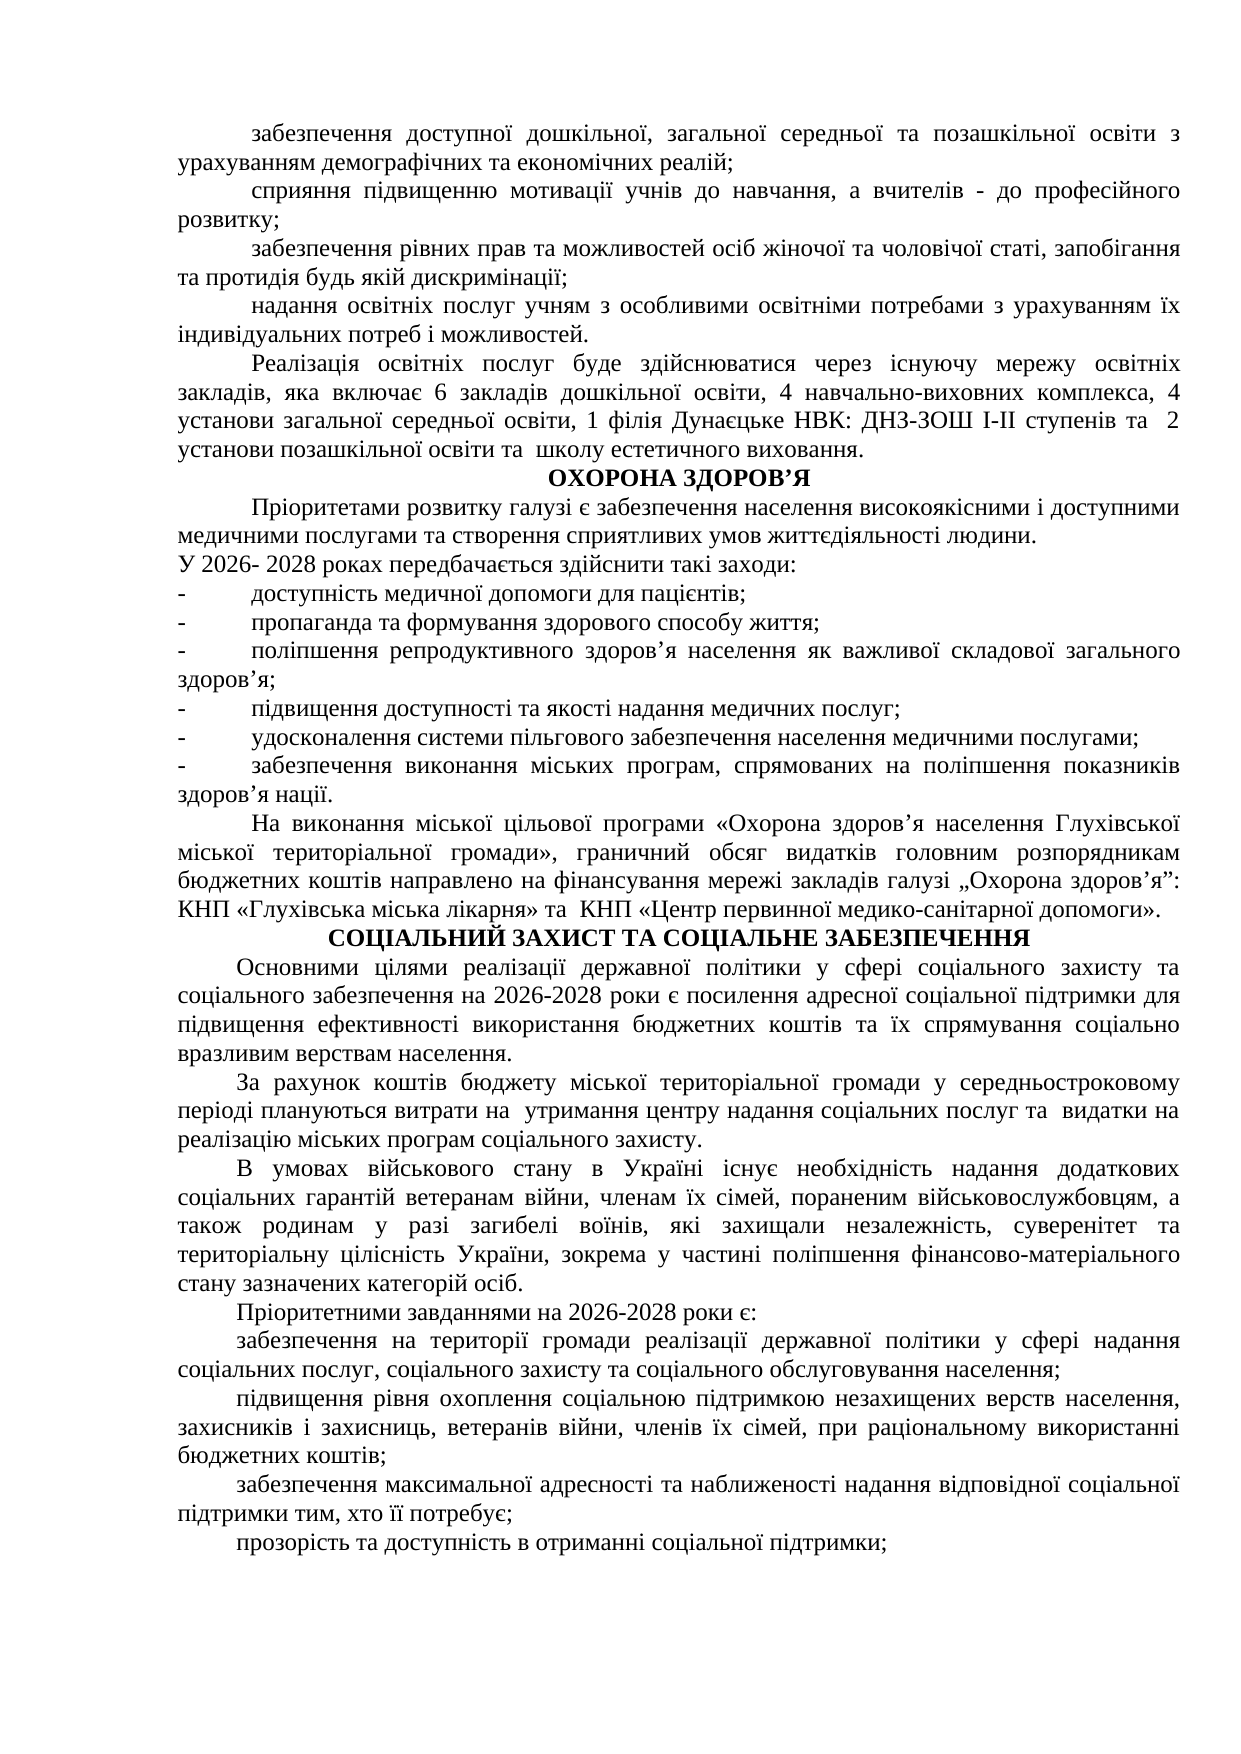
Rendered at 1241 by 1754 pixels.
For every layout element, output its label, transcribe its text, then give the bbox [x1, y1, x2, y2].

text Пріоритетними завданнями на 2026-2028 роки є: [177, 1297, 1181, 1326]
text сприяння підвищенню мотивації учнів до навчання, а вчителів - до професійного розвитку; [177, 176, 1181, 233]
text За рахунок коштів бюджету міської територіальної громади у середньостроковому періоді плануються витрати на утримання центру надання соціальних послуг та видатки на реалізацію міських програм соціального захисту. [177, 1067, 1181, 1153]
list - поліпшення репродуктивного здоров’я населення як важливої складової загального здоров’я; [177, 636, 1181, 693]
list На виконання міської цільової програми «Охорона здоров’я населення Глухівської міської територіальної громади», граничний обсяг видатків головним розпорядникам бюджетних коштів направлено на фінансування мережі закладів галузі „Охорона здоров’я”: КНП «Глухівська міська лікарня» та КНП «Центр первинної медико-санітарної допомоги». [177, 808, 1181, 923]
text Основними цілями реалізації державної політики у сфері соціального захисту та соціального забезпечення на 2026-2028 роки є посилення адресної соціальної підтримки для підвищення ефективності використання бюджетних коштів та їх спрямування соціально вразливим верствам населення. [177, 952, 1181, 1067]
text прозорість та доступність в отриманні соціальної підтримки; [177, 1527, 1181, 1556]
text забезпечення доступної дошкільної, загальної середньої та позашкільної освіти з урахуванням демографічних та економічних реалій; [177, 118, 1181, 176]
text В умовах військового стану в Україні існує необхідність надання додаткових соціальних гарантій ветеранам війни, членам їх сімей, пораненим військовослужбовцям, а також родинам у разі загибелі воїнів, які захищали незалежність, суверенітет та територіальну цілісність України, зокрема у частині поліпшення фінансово-матеріального стану зазначених категорій осіб. [177, 1153, 1181, 1297]
text підвищення рівня охоплення соціальною підтримкою незахищених верств населення, захисників і захисниць, ветеранів війни, членів їх сімей, при раціональному використанні бюджетних коштів; [177, 1383, 1181, 1469]
text надання освітніх послуг учням з особливими освітніми потребами з урахуванням їх індивідуальних потреб і можливостей. [177, 291, 1181, 348]
text доступність медичної допомоги для пацієнтів; [177, 578, 1181, 607]
text підвищення доступності та якості надання медичних послуг; [177, 693, 1181, 722]
text забезпечення на території громади реалізації державної політики у сфері надання соціальних послуг, соціального захисту та соціального обслуговування населення; [177, 1326, 1181, 1383]
text пропаганда та формування здорового способу життя; [177, 607, 1181, 636]
text забезпечення виконання міських програм, спрямованих на поліпшення показників здоров’я нації. [177, 751, 1181, 808]
text Реалізація освітніх послуг буде здійснюватися через існуючу мережу освітніх закладів, яка включає 6 закладів дошкільної освіти, 4 навчально-виховних комплекса, 4 установи загальної середньої освіти, 1 філія Дунаєцьке НВК: ДНЗ-ЗОШ І-ІІ ступенів та 2 установи позашкільної освіти та школу естетичного виховання. [177, 348, 1181, 463]
text ОХОРОНА ЗДОРОВ’Я [177, 463, 1181, 492]
text удосконалення системи пільгового забезпечення населення медичними послугами; [177, 722, 1181, 751]
text забезпечення рівних прав та можливостей осіб жіночої та чоловічої статі, запобігання та протидія будь якій дискримінації; [177, 233, 1181, 291]
text Пріоритетами розвитку галузі є забезпечення населення високоякісними і доступними медичними послугами та створення сприятливих умов життєдіяльності людини. [177, 492, 1181, 549]
text СОЦІАЛЬНИЙ ЗАХИСТ ТА СОЦІАЛЬНЕ ЗАБЕЗПЕЧЕННЯ [177, 923, 1181, 952]
text У 2026- 2028 роках передбачається здійснити такі заходи: [177, 549, 1181, 578]
text забезпечення максимальної адресності та наближеності надання відповідної соціальної підтримки тим, хто її потребує; [177, 1469, 1181, 1527]
